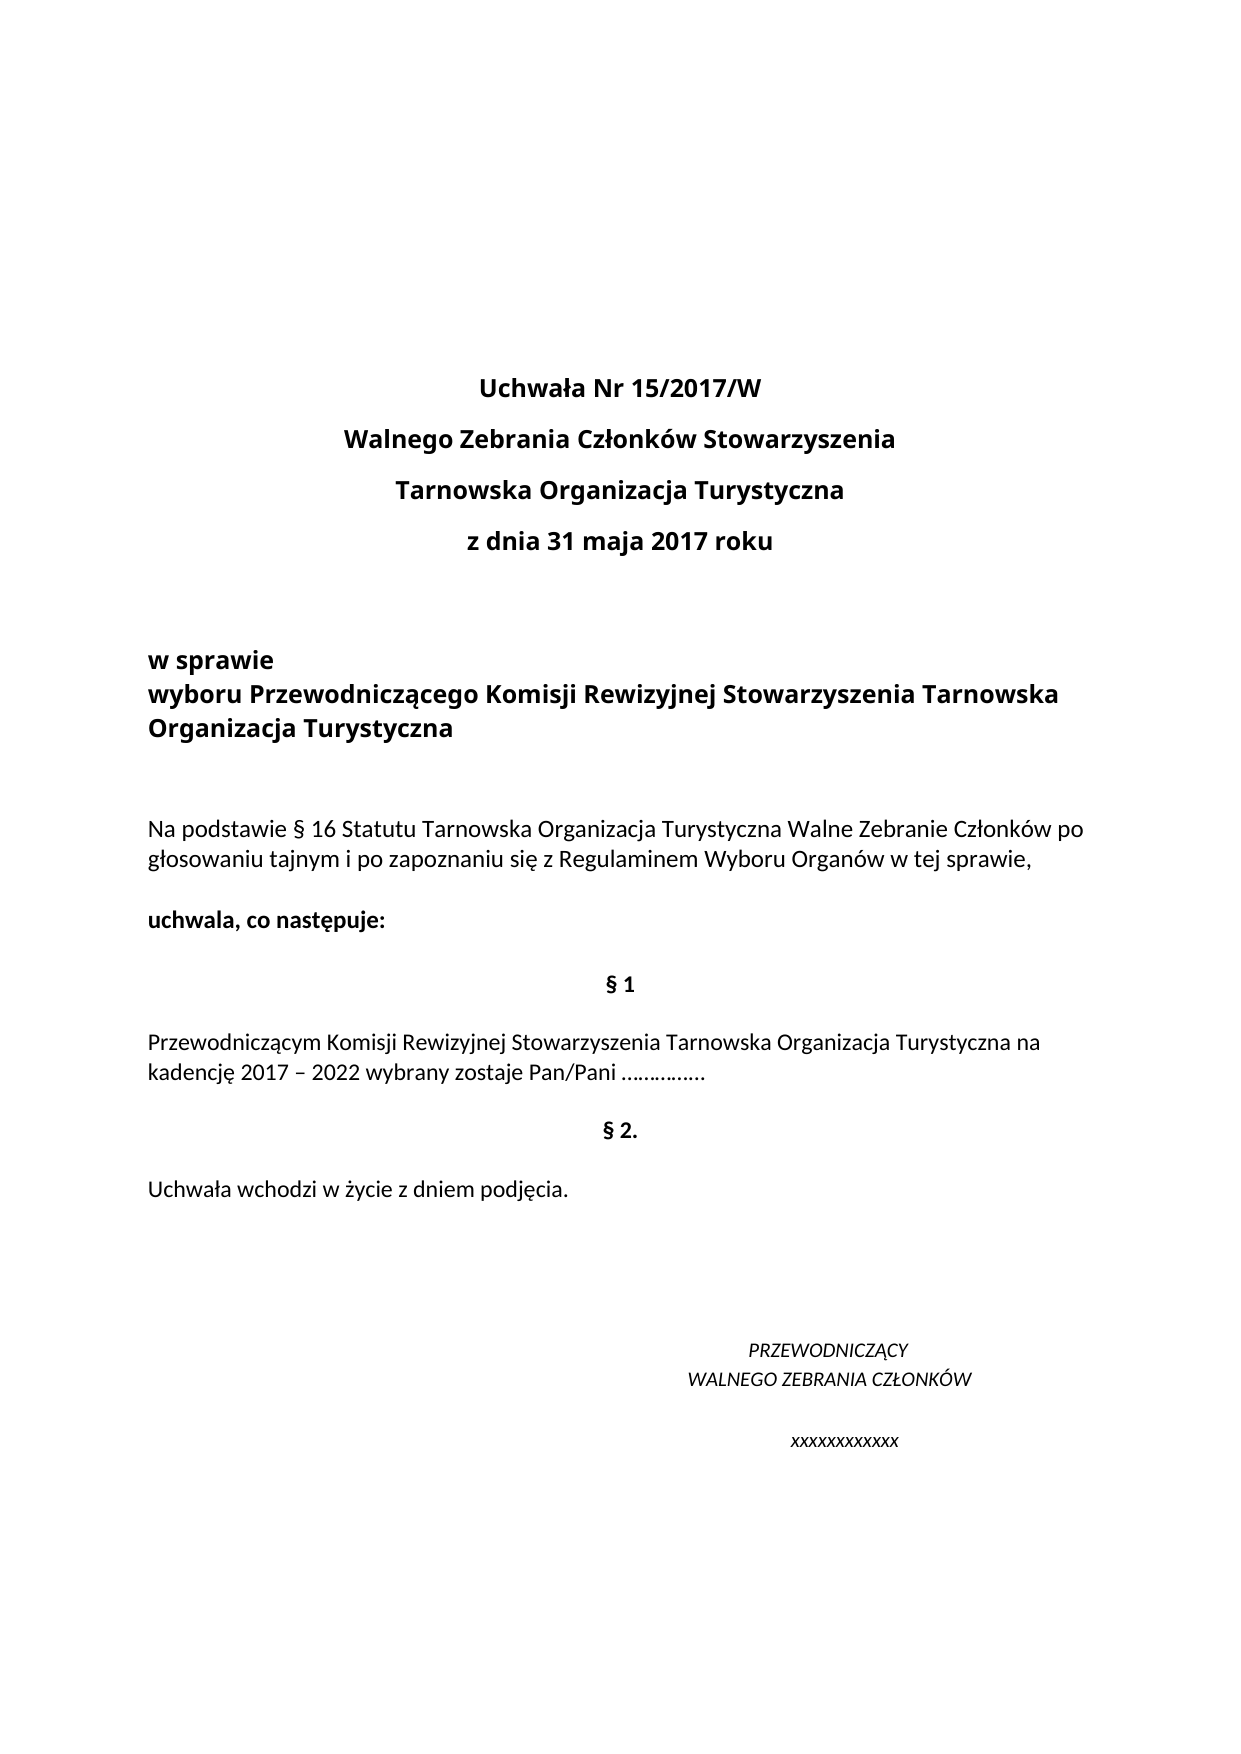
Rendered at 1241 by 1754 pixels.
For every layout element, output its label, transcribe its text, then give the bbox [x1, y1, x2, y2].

text uchwala, co następuje: [148, 904, 1092, 935]
text w sprawie [148, 642, 1092, 677]
text Uchwała Nr 15/2017/W [148, 370, 1092, 404]
text Tarnowska Organizacja Turystyczna [148, 472, 1092, 506]
text z dnia 31 maja 2017 roku [148, 523, 1092, 557]
text Walnego Zebrania Członków Stowarzyszenia [148, 421, 1092, 455]
text PRZEWODNICZĄCY [148, 1337, 1092, 1363]
text § 1 [148, 969, 1092, 998]
text wyboru Przewodniczącego Komisji Rewizyjnej Stowarzyszenia Tarnowska Organizacja Turystyczna [148, 677, 1092, 745]
text § 2. [148, 1115, 1092, 1144]
text Przewodniczącym Komisji Rewizyjnej Stowarzyszenia Tarnowska Organizacja Turystyczna na kadencję 2017 – 2022 wybrany zostaje Pan/Pani …………... [148, 1027, 1092, 1086]
text Na podstawie § 16 Statutu Tarnowska Organizacja Turystyczna Walne Zebranie Członków po głosowaniu tajnym i po zapoznaniu się z Regulaminem Wyboru Organów w tej sprawie, [148, 813, 1092, 874]
text Uchwała wchodzi w życie z dniem podjęcia. [148, 1174, 1092, 1203]
text WALNEGO ZEBRANIA CZŁONKÓW [148, 1366, 1092, 1392]
text xxxxxxxxxxxx [148, 1428, 1092, 1453]
